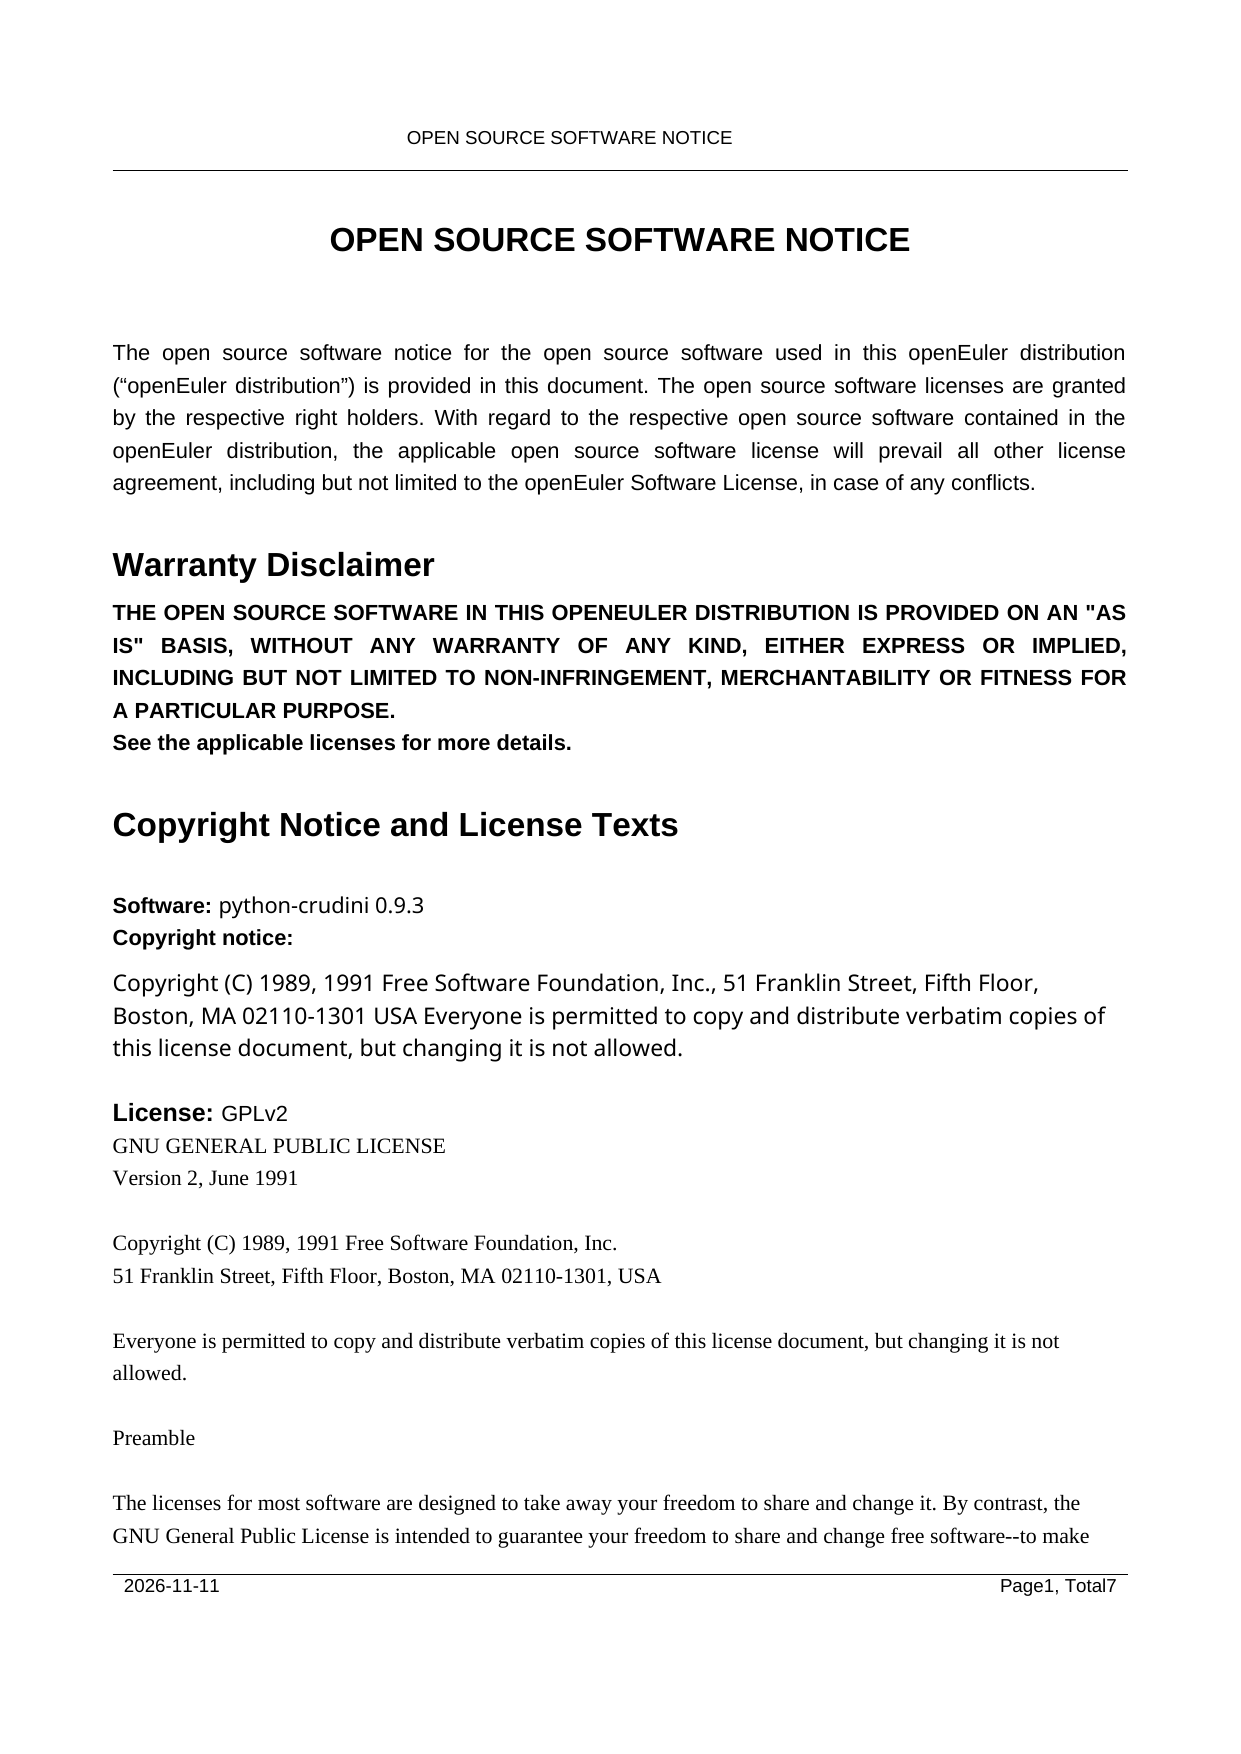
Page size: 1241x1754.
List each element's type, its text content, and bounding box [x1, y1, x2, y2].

text THE OPEN SOURCE SOFTWARE IN THIS OPENEULER DISTRIBUTION IS PROVIDED ON AN "AS IS" BASIS, WITHOUT ANY WARRANTY OF ANY KIND, EITHER EXPRESS OR IMPLIED, INCLUDING BUT NOT LIMITED TO NON-INFRINGEMENT, MERCHANTABILITY OR FITNESS FOR A PARTICULAR PURPOSE. See the applicable licenses for more details. [112, 596, 1128, 759]
title Software: python-crudini 0.9.3 [112, 889, 1128, 921]
text License: GPLv2 [112, 1096, 1128, 1129]
text Copyright Notice and License Texts [112, 791, 1128, 856]
text OPEN SOURCE SOFTWARE NOTICE [112, 206, 1128, 271]
text Copyright notice: [112, 921, 1128, 954]
text Warranty Disclaimer [112, 531, 1128, 596]
text Copyright (C) 1989, 1991 Free Software Foundation, Inc., 51 Franklin Street, Fifth Floor, Boston, MA 02110-1301 USA Everyone is permitted to copy and distribute verbatim copies of this license document, but changing it is not allowed. [112, 966, 1128, 1096]
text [112, 1129, 1128, 1551]
text The open source software notice for the open source software used in this openEuler distribution (“openEuler distribution”) is provided in this document. The open source software licenses are granted by the respective right holders. With regard to the respective open source software contained in the openEuler distribution, the applicable open source software license will prevail all other license agreement, including but not limited to the openEuler Software License, in case of any conflicts. [112, 336, 1128, 499]
